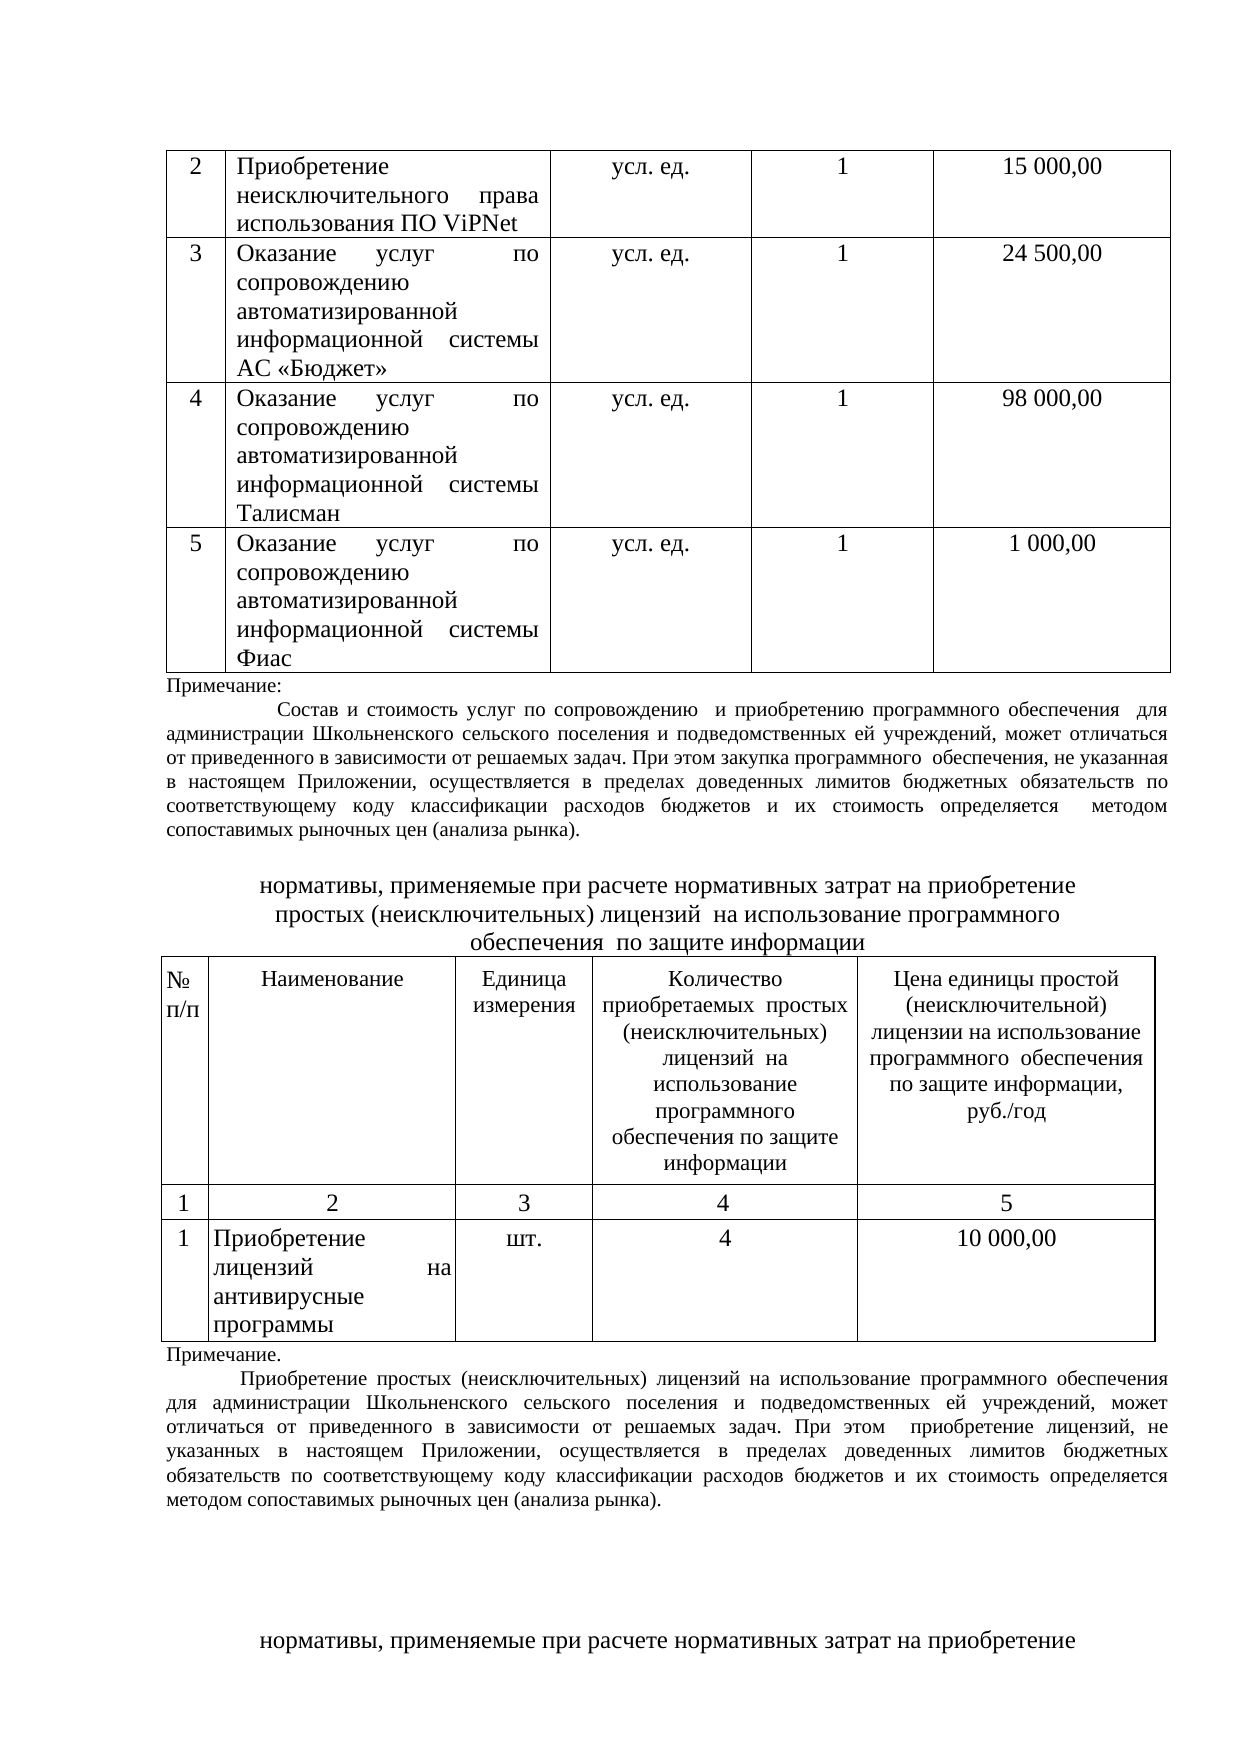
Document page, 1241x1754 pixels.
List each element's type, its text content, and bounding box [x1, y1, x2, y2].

table_header Наименование [209, 957, 455, 1184]
table_cell 1 [752, 383, 933, 527]
table_cell 1 [752, 151, 933, 237]
table_cell Приобретение неисключительного права использования ПО ViPNet [226, 151, 550, 237]
table_cell 1 000,00 [934, 528, 1170, 672]
table_cell 3 [167, 238, 225, 382]
table_cell Оказание услуг по сопровождению автоматизированной информационной системы Фиас [226, 528, 550, 672]
table_cell усл. ед. [551, 238, 751, 382]
table_cell усл. ед. [551, 383, 751, 527]
table_header Количество приобретаемых простых (неисключительных) лицензий на использование программного обеспечения по защите информации [593, 957, 857, 1184]
table_cell Оказание услуг по сопровождению автоматизированной информационной системы АС «Бюджет» [226, 238, 550, 382]
table_cell 2 [167, 151, 225, 237]
table_cell 10 000,00 [858, 1220, 1154, 1341]
table_header Единица измерения [456, 957, 592, 1184]
table_cell 5 [167, 528, 225, 672]
table_cell усл. ед. [551, 151, 751, 237]
table_cell Оказание услуг по сопровождению автоматизированной информационной системы Талисман [226, 383, 550, 527]
table_header № п/п [162, 957, 208, 1184]
table_cell 5 [858, 1185, 1154, 1219]
table_cell 1 [162, 1185, 208, 1219]
table_cell 24 500,00 [934, 238, 1170, 382]
table_cell 4 [593, 1220, 857, 1341]
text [225, 1626, 1110, 1654]
table_cell 1 [752, 238, 933, 382]
table_cell усл. ед. [551, 528, 751, 672]
text Состав и стоимость услуг по сопровождению и приобретению программного обеспечения для администрации Школьненского сельского поселения и подведомственных ей учреждений, может отличаться от приведенного в зависимости от решаемых задач. При этом закупка программного обеспечения, не указанная в настоящем Приложении, осуществляется в пределах доведенных лимитов бюджетных обязательств по соответствующему коду классификации расходов бюджетов и их стоимость определяется методом сопоставимых рыночных цен (анализа рынка). [166, 697, 1169, 841]
text Примечание. [166, 1342, 1169, 1366]
table_cell 1 [162, 1220, 208, 1341]
table_cell 2 [209, 1185, 455, 1219]
table_cell шт. [456, 1220, 592, 1341]
text Приобретение простых (неисключительных) лицензий на использование программного обеспечения для администрации Школьненского сельского поселения и подведомственных ей учреждений, может отличаться от приведенного в зависимости от решаемых задач. При этом приобретение лицензий, не указанных в настоящем Приложении, осуществляется в пределах доведенных лимитов бюджетных обязательств по соответствующему коду классификации расходов бюджетов и их стоимость определяется методом сопоставимых рыночных цен (анализа рынка). [166, 1366, 1169, 1511]
table_cell Приобретение лицензий на антивирусные программы [209, 1220, 455, 1341]
text Примечание: [166, 673, 1169, 697]
table_cell 1 [752, 528, 933, 672]
table_cell 3 [456, 1185, 592, 1219]
table_cell 98 000,00 [934, 383, 1170, 527]
table_cell 4 [593, 1185, 857, 1219]
text нормативы, применяемые при расчете нормативных затрат на приобретение простых (неисключительных) лицензий на использование программного обеспечения по защите информации [225, 870, 1110, 956]
table_header Цена единицы простой (неисключительной) лицензии на использование программного обеспечения по защите информации, руб./год [858, 957, 1154, 1184]
table_cell 4 [167, 383, 225, 527]
table_cell 15 000,00 [934, 151, 1170, 237]
